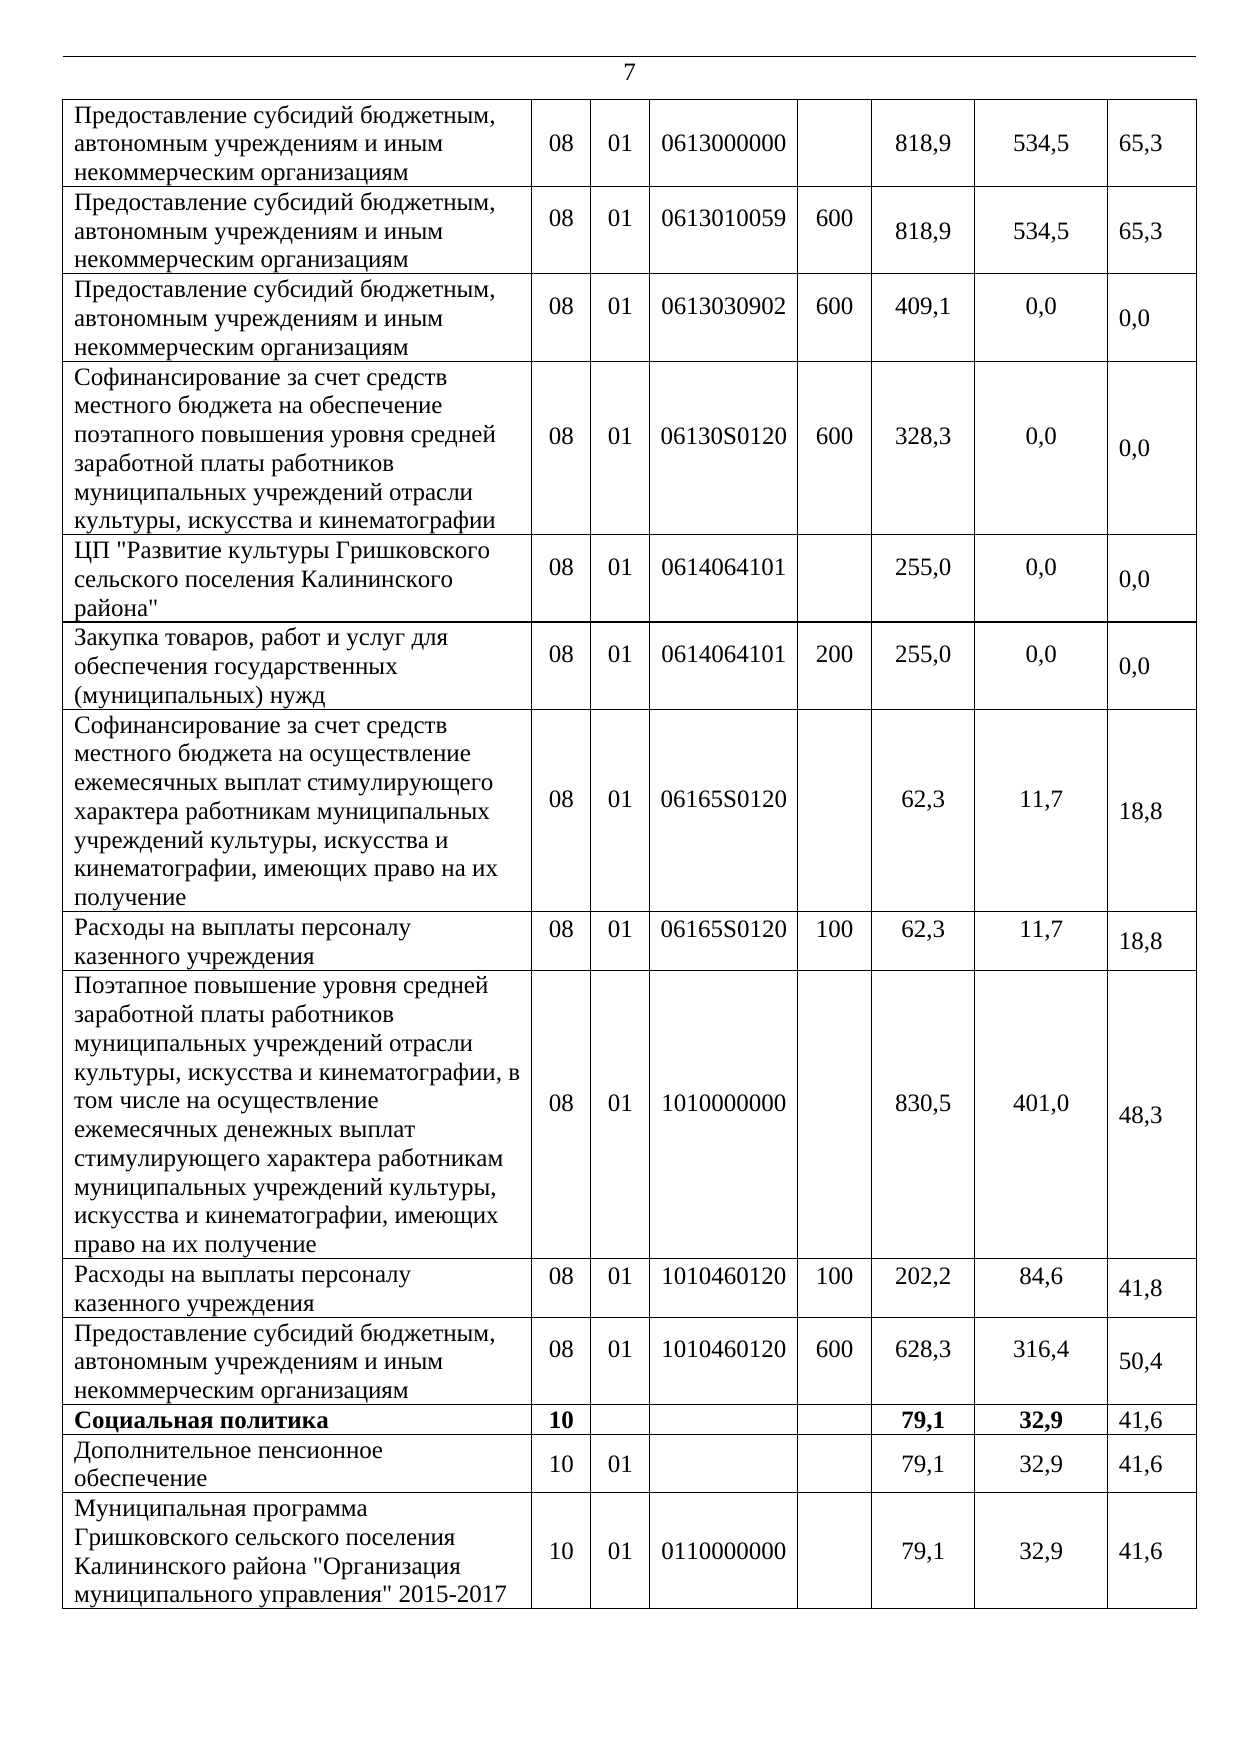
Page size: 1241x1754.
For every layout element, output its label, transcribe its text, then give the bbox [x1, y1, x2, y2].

table_cell 1010000000 [650, 971, 797, 1258]
table_cell 200 [798, 623, 871, 709]
table_cell 08 [532, 912, 590, 969]
table_cell Софинансирование за счет средств местного бюджета на осуществление ежемесячных выплат стимулирующего характера работникам муниципальных учреждений культуры, искусства и кинематографии, имеющих право на их получение [63, 710, 531, 911]
table_cell Закупка товаров, работ и услуг для обеспечения государственных (муниципальных) нужд [63, 623, 531, 709]
table_cell 401,0 [975, 971, 1107, 1258]
table_cell 08 [532, 971, 590, 1258]
table_cell 818,9 [872, 100, 974, 186]
table_cell 600 [798, 274, 871, 361]
table_cell 08 [532, 535, 590, 621]
table_cell [798, 1493, 871, 1608]
table_cell 32,9 [975, 1493, 1107, 1608]
table_cell 65,3 [1108, 187, 1196, 273]
table_cell 06165S0120 [650, 710, 797, 911]
table_cell 0,0 [975, 623, 1107, 709]
table_cell 534,5 [975, 100, 1107, 186]
table_cell 01 [591, 362, 649, 534]
table_cell 62,3 [872, 912, 974, 969]
table_cell 41,6 [1108, 1435, 1196, 1492]
table_cell [591, 1405, 649, 1434]
table_cell 1010460120 [650, 1259, 797, 1317]
table_cell 08 [532, 710, 590, 911]
table_cell 79,1 [872, 1405, 974, 1434]
table_cell Предоставление субсидий бюджетным, автономным учреждениям и иным некоммерческим организациям [63, 1318, 531, 1404]
table_cell 79,1 [872, 1493, 974, 1608]
table_cell [798, 971, 871, 1258]
table_cell 01 [591, 187, 649, 273]
table_cell 600 [798, 362, 871, 534]
table_cell 534,5 [975, 187, 1107, 273]
table_cell 32,9 [975, 1405, 1107, 1434]
table_cell 0,0 [975, 274, 1107, 361]
table_cell 01 [591, 274, 649, 361]
table_cell Муниципальная программа Гришковского сельского поселения Калининского района "Организация муниципального управления" 2015-2017 [63, 1493, 531, 1608]
table_cell 62,3 [872, 710, 974, 911]
table_cell 01 [591, 535, 649, 621]
table_cell 18,8 [1108, 710, 1196, 911]
table_cell 0613030902 [650, 274, 797, 361]
table_cell [798, 1405, 871, 1434]
table_cell 65,3 [1108, 100, 1196, 186]
table_cell 01 [591, 100, 649, 186]
table_cell 08 [532, 1259, 590, 1317]
table_cell [798, 535, 871, 621]
table_cell 01 [591, 1435, 649, 1492]
table_cell 10 [532, 1405, 590, 1434]
table_cell 0,0 [1108, 362, 1196, 534]
table_cell 830,5 [872, 971, 974, 1258]
table_cell 01 [591, 971, 649, 1258]
table_cell 01 [591, 710, 649, 911]
table_cell 18,8 [1108, 912, 1196, 969]
table_cell Предоставление субсидий бюджетным, автономным учреждениям и иным некоммерческим организациям [63, 187, 531, 273]
table_cell Расходы на выплаты персоналу казенного учреждения [63, 912, 531, 969]
table_cell 08 [532, 362, 590, 534]
table_cell 0614064101 [650, 623, 797, 709]
table_cell 01 [591, 912, 649, 969]
table_cell 11,7 [975, 912, 1107, 969]
table_cell 1010460120 [650, 1318, 797, 1404]
table_cell Дополнительное пенсионное обеспечение [63, 1435, 531, 1492]
table_cell 0613000000 [650, 100, 797, 186]
table_cell [798, 100, 871, 186]
table_cell Социальная политика [63, 1405, 531, 1434]
table_cell [650, 1435, 797, 1492]
table_cell 409,1 [872, 274, 974, 361]
table_cell 41,6 [1108, 1493, 1196, 1608]
table_cell 41,8 [1108, 1259, 1196, 1317]
table_cell 48,3 [1108, 971, 1196, 1258]
table_cell 0,0 [1108, 535, 1196, 621]
table_cell 600 [798, 1318, 871, 1404]
table_cell 0,0 [975, 535, 1107, 621]
table_cell 10 [532, 1493, 590, 1608]
table_cell 0614064101 [650, 535, 797, 621]
table_cell 01 [591, 1259, 649, 1317]
table_cell 818,9 [872, 187, 974, 273]
table_cell 79,1 [872, 1435, 974, 1492]
table_cell 11,7 [975, 710, 1107, 911]
table_cell 08 [532, 623, 590, 709]
table_cell 32,9 [975, 1435, 1107, 1492]
table_cell Предоставление субсидий бюджетным, автономным учреждениям и иным некоммерческим организациям [63, 274, 531, 361]
table_cell 01 [591, 1318, 649, 1404]
table_cell 06130S0120 [650, 362, 797, 534]
table_cell [650, 1405, 797, 1434]
table_cell 7 [63, 57, 1196, 99]
table_cell 0613010059 [650, 187, 797, 273]
table_cell 08 [532, 1318, 590, 1404]
table_cell 50,4 [1108, 1318, 1196, 1404]
table_cell 316,4 [975, 1318, 1107, 1404]
table_cell 10 [532, 1435, 590, 1492]
table_cell 01 [591, 623, 649, 709]
table_cell ЦП "Развитие культуры Гришковского сельского поселения Калининского района" [63, 535, 531, 621]
table_cell Предоставление субсидий бюджетным, автономным учреждениям и иным некоммерческим организациям [63, 100, 531, 186]
table_cell 328,3 [872, 362, 974, 534]
table_cell 0,0 [1108, 274, 1196, 361]
table_cell [798, 1435, 871, 1492]
table_cell 255,0 [872, 535, 974, 621]
table_cell 600 [798, 187, 871, 273]
table_cell 06165S0120 [650, 912, 797, 969]
table_cell 0,0 [1108, 623, 1196, 709]
table_cell 100 [798, 912, 871, 969]
table_cell 41,6 [1108, 1405, 1196, 1434]
table_cell 100 [798, 1259, 871, 1317]
table_cell 01 [591, 1493, 649, 1608]
table_cell 0110000000 [650, 1493, 797, 1608]
table_cell 0,0 [975, 362, 1107, 534]
table_cell 255,0 [872, 623, 974, 709]
table_cell 08 [532, 187, 590, 273]
table_cell 202,2 [872, 1259, 974, 1317]
table_cell 628,3 [872, 1318, 974, 1404]
table_cell 84,6 [975, 1259, 1107, 1317]
table_cell [798, 710, 871, 911]
table_cell Расходы на выплаты персоналу казенного учреждения [63, 1259, 531, 1317]
table_cell 08 [532, 100, 590, 186]
table_cell 08 [532, 274, 590, 361]
table_cell Поэтапное повышение уровня средней заработной платы работников муниципальных учреждений отрасли культуры, искусства и кинематографии, в том числе на осуществление ежемесячных денежных выплат стимулирующего характера работникам муниципальных учреждений культуры, искусства и кинематографии, имеющих право на их получение [63, 971, 531, 1258]
